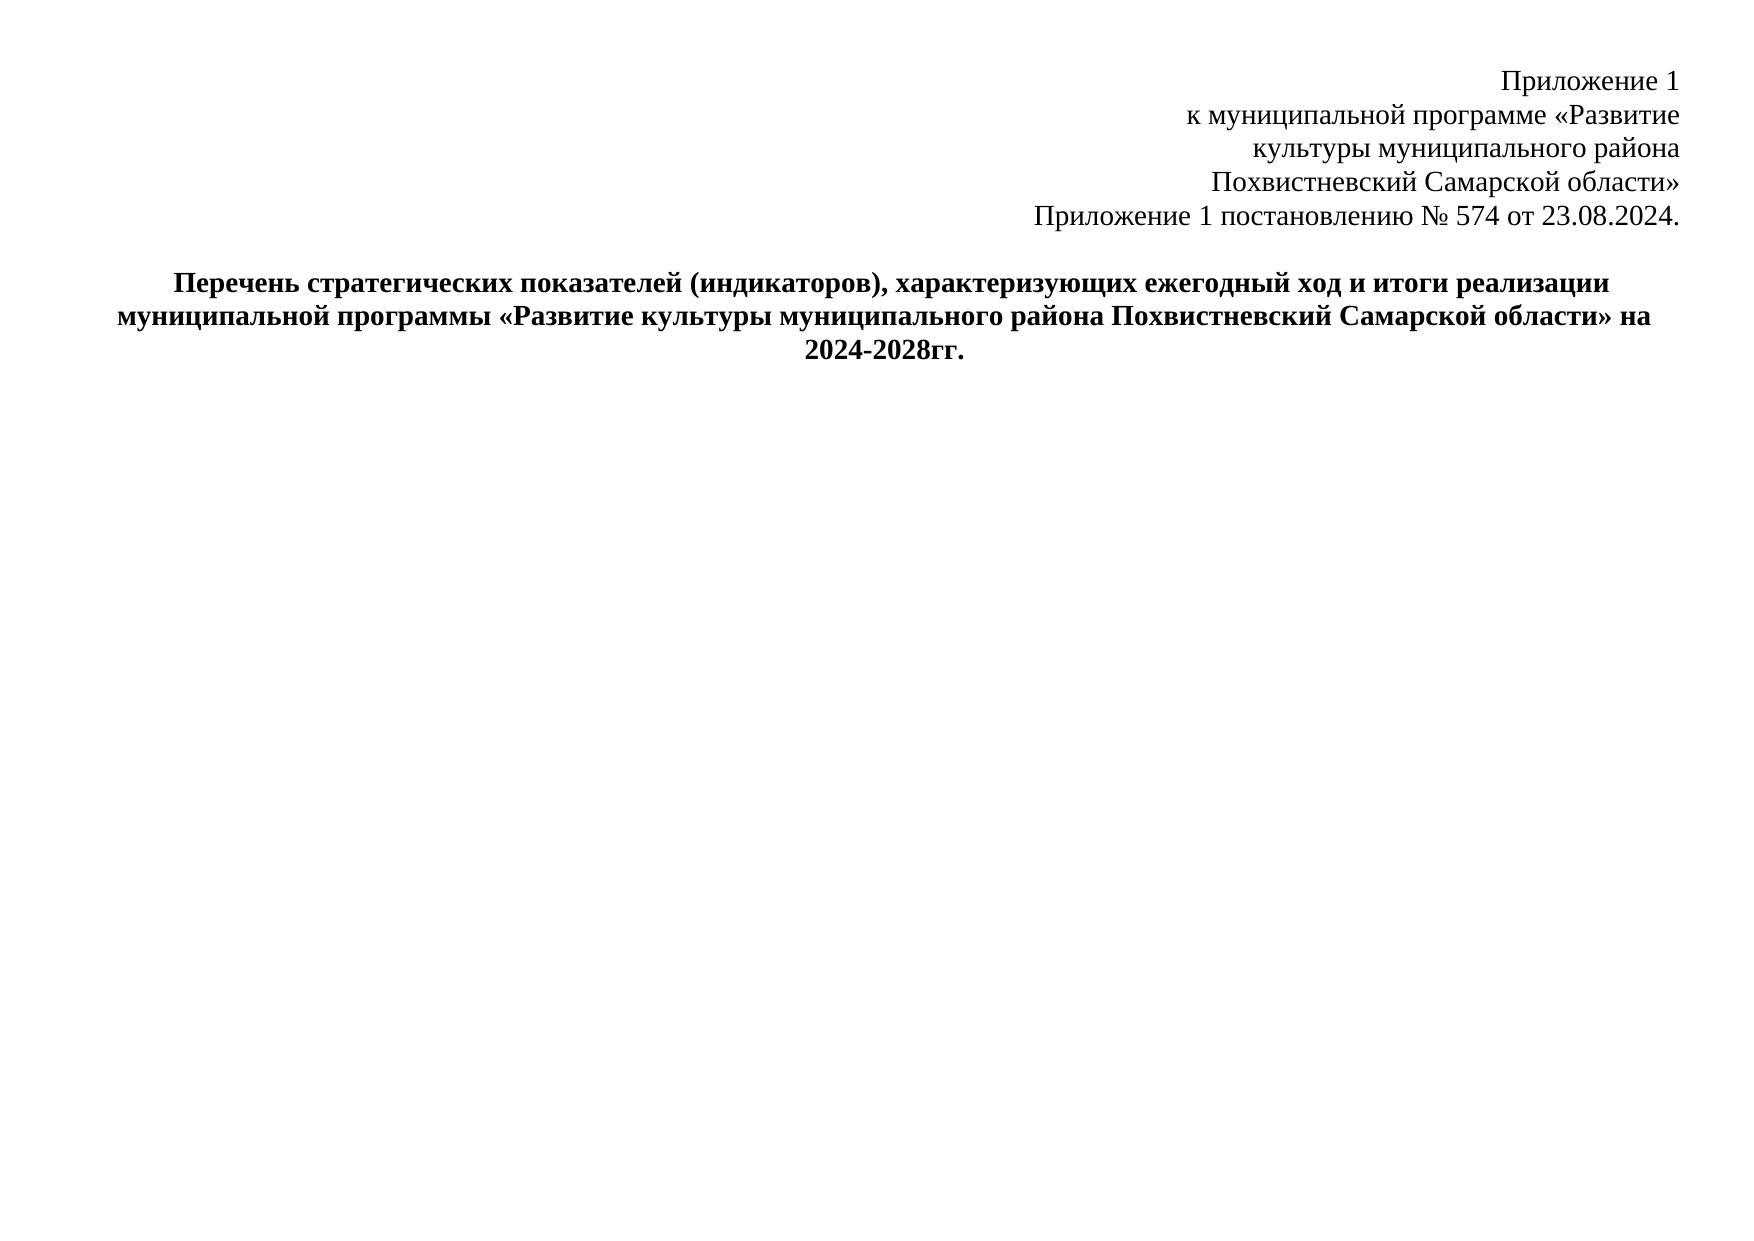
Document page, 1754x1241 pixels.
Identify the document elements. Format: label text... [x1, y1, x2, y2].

text культуры муниципального района [118, 130, 1680, 164]
text Перечень стратегических показателей (индикаторов), характеризующих ежегодный ход и итоги реализации муниципальной программы «Развитие культуры муниципального района Похвистневский Самарской области» на 2024-2028гг. [89, 265, 1680, 366]
text Похвистневский Самарской области» [118, 164, 1680, 198]
text Приложение 1 постановлению № 574 от 23.08.2024. [118, 198, 1680, 231]
text к муниципальной программе «Развитие [118, 97, 1680, 130]
text Приложение 1 [29, 29, 1680, 97]
